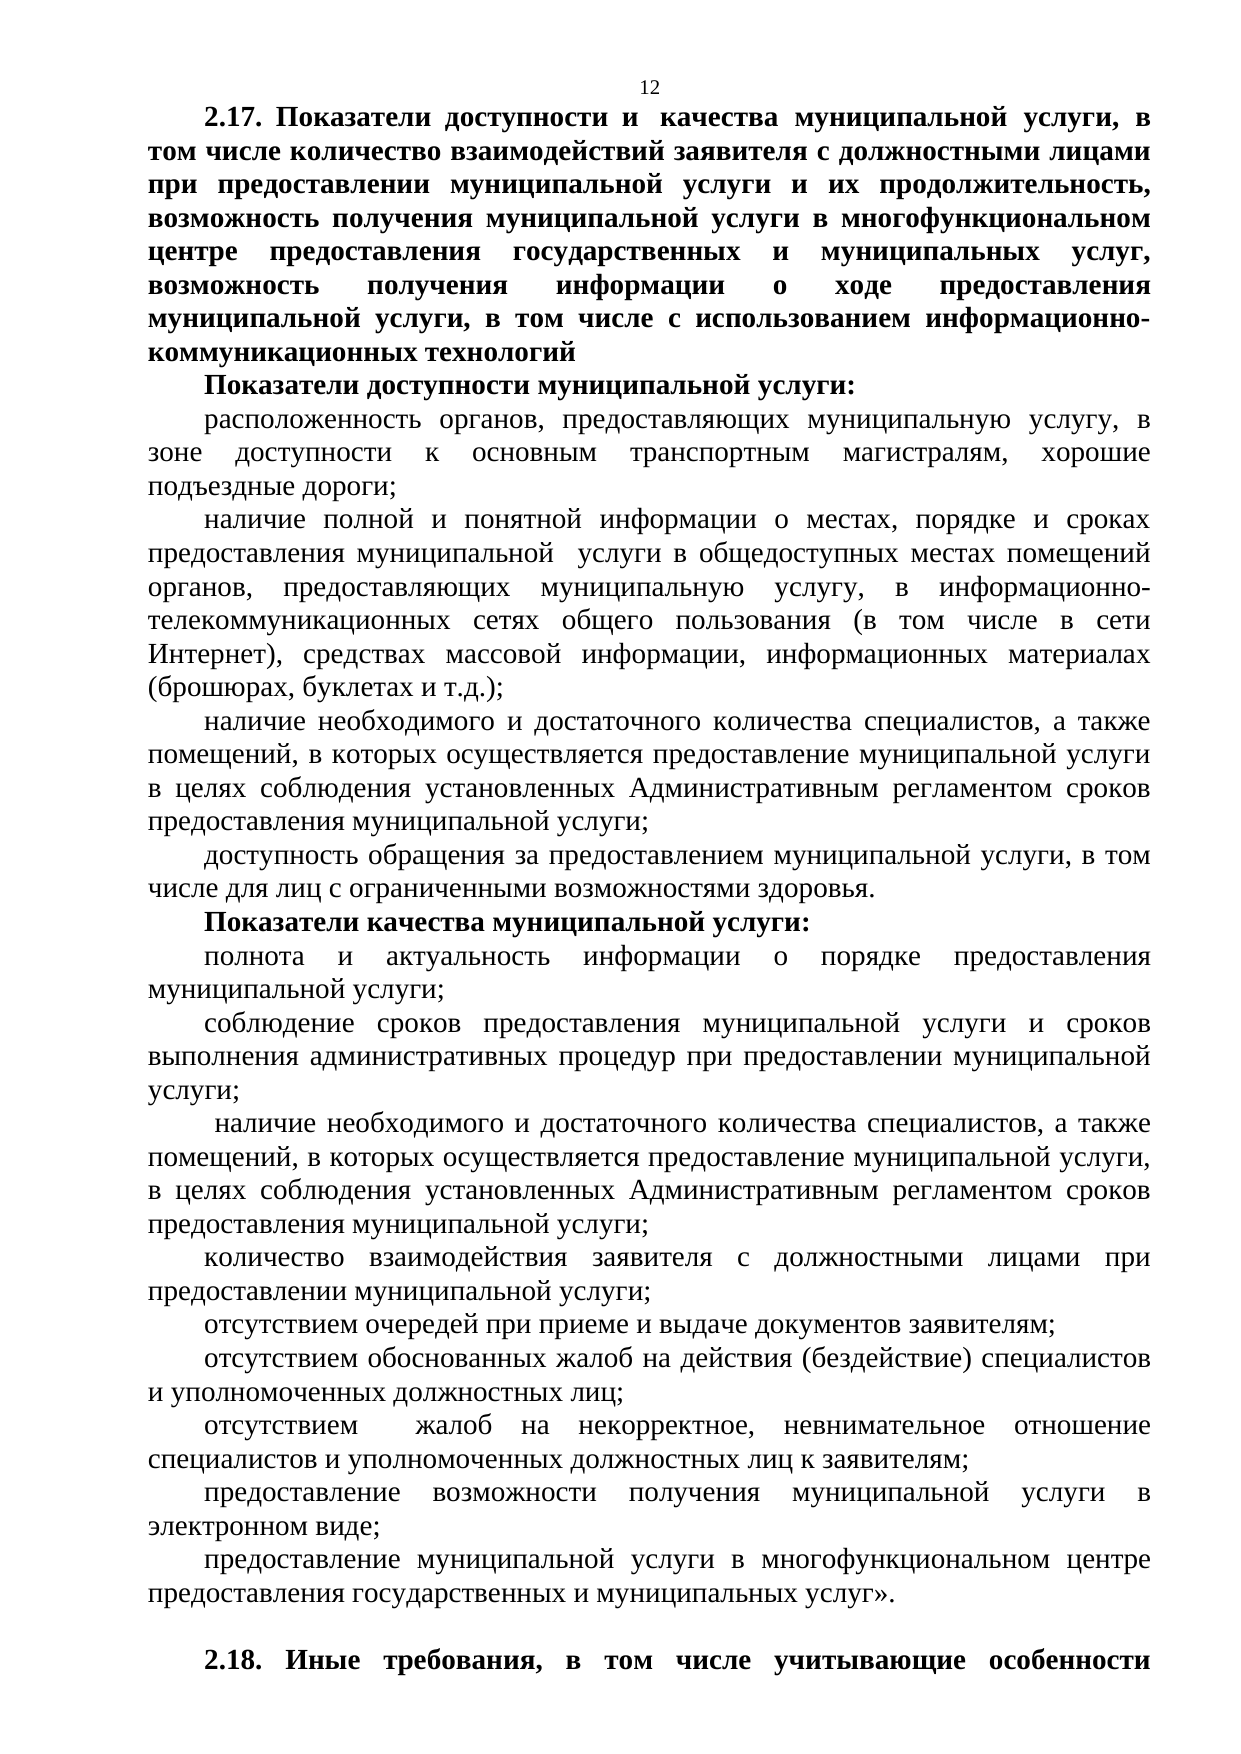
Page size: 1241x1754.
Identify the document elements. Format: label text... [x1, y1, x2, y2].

text Показатели качества муниципальной услуги: [148, 904, 1152, 938]
text наличие необходимого и достаточного количества специалистов, а также помещений, в которых осуществляется предоставление муниципальной услуги в целях соблюдения установленных Административным регламентом сроков предоставления муниципальной услуги; [148, 703, 1152, 837]
text наличие необходимого и достаточного количества специалистов, а также помещений, в которых осуществляется предоставление муниципальной услуги, в целях соблюдения установленных Административным регламентом сроков предоставления муниципальной услуги; [148, 1105, 1152, 1239]
text предоставление муниципальной услуги в многофункциональном центре предоставления государственных и муниципальных услуг». [148, 1541, 1152, 1608]
text полнота и актуальность информации о порядке предоставления муниципальной услуги; [148, 938, 1152, 1005]
text 2.17. Показатели доступности и качества муниципальной услуги, в том числе количество взаимодействий заявителя с должностными лицами при предоставлении муниципальной услуги и их продолжительность, возможность получения муниципальной услуги в многофункциональном центре предоставления государственных и муниципальных услуг, возможность получения информации о ходе предоставления муниципальной услуги, в том числе с использованием информационно-коммуникационных технологий [148, 99, 1152, 367]
text количество взаимодействия заявителя с должностными лицами при предоставлении муниципальной услуги; [148, 1239, 1152, 1307]
text отсутствием очередей при приеме и выдаче документов заявителям; [148, 1307, 1152, 1340]
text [148, 1642, 1152, 1676]
text расположенность органов, предоставляющих муниципальную услугу, в зоне доступности к основным транспортным магистралям, хорошие подъездные дороги; [148, 401, 1152, 502]
text отсутствием обоснованных жалоб на действия (бездействие) специалистов и уполномоченных должностных лиц; [148, 1340, 1152, 1407]
text отсутствием жалоб на некорректное, невнимательное отношение специалистов и уполномоченных должностных лиц к заявителям; [148, 1407, 1152, 1474]
text доступность обращения за предоставлением муниципальной услуги, в том числе для лиц с ограниченными возможностями здоровья. [148, 837, 1152, 904]
text наличие полной и понятной информации о местах, порядке и сроках предоставления муниципальной услуги в общедоступных местах помещений органов, предоставляющих муниципальную услугу, в информационно-телекоммуникационных сетях общего пользования (в том числе в сети Интернет), средствах массовой информации, информационных материалах (брошюрах, буклетах и т.д.); [148, 502, 1152, 703]
text предоставление возможности получения муниципальной услуги в электронном виде; [148, 1474, 1152, 1541]
text Показатели доступности муниципальной услуги: [148, 367, 1152, 401]
text соблюдение сроков предоставления муниципальной услуги и сроков выполнения административных процедур при предоставлении муниципальной услуги; [148, 1005, 1152, 1105]
